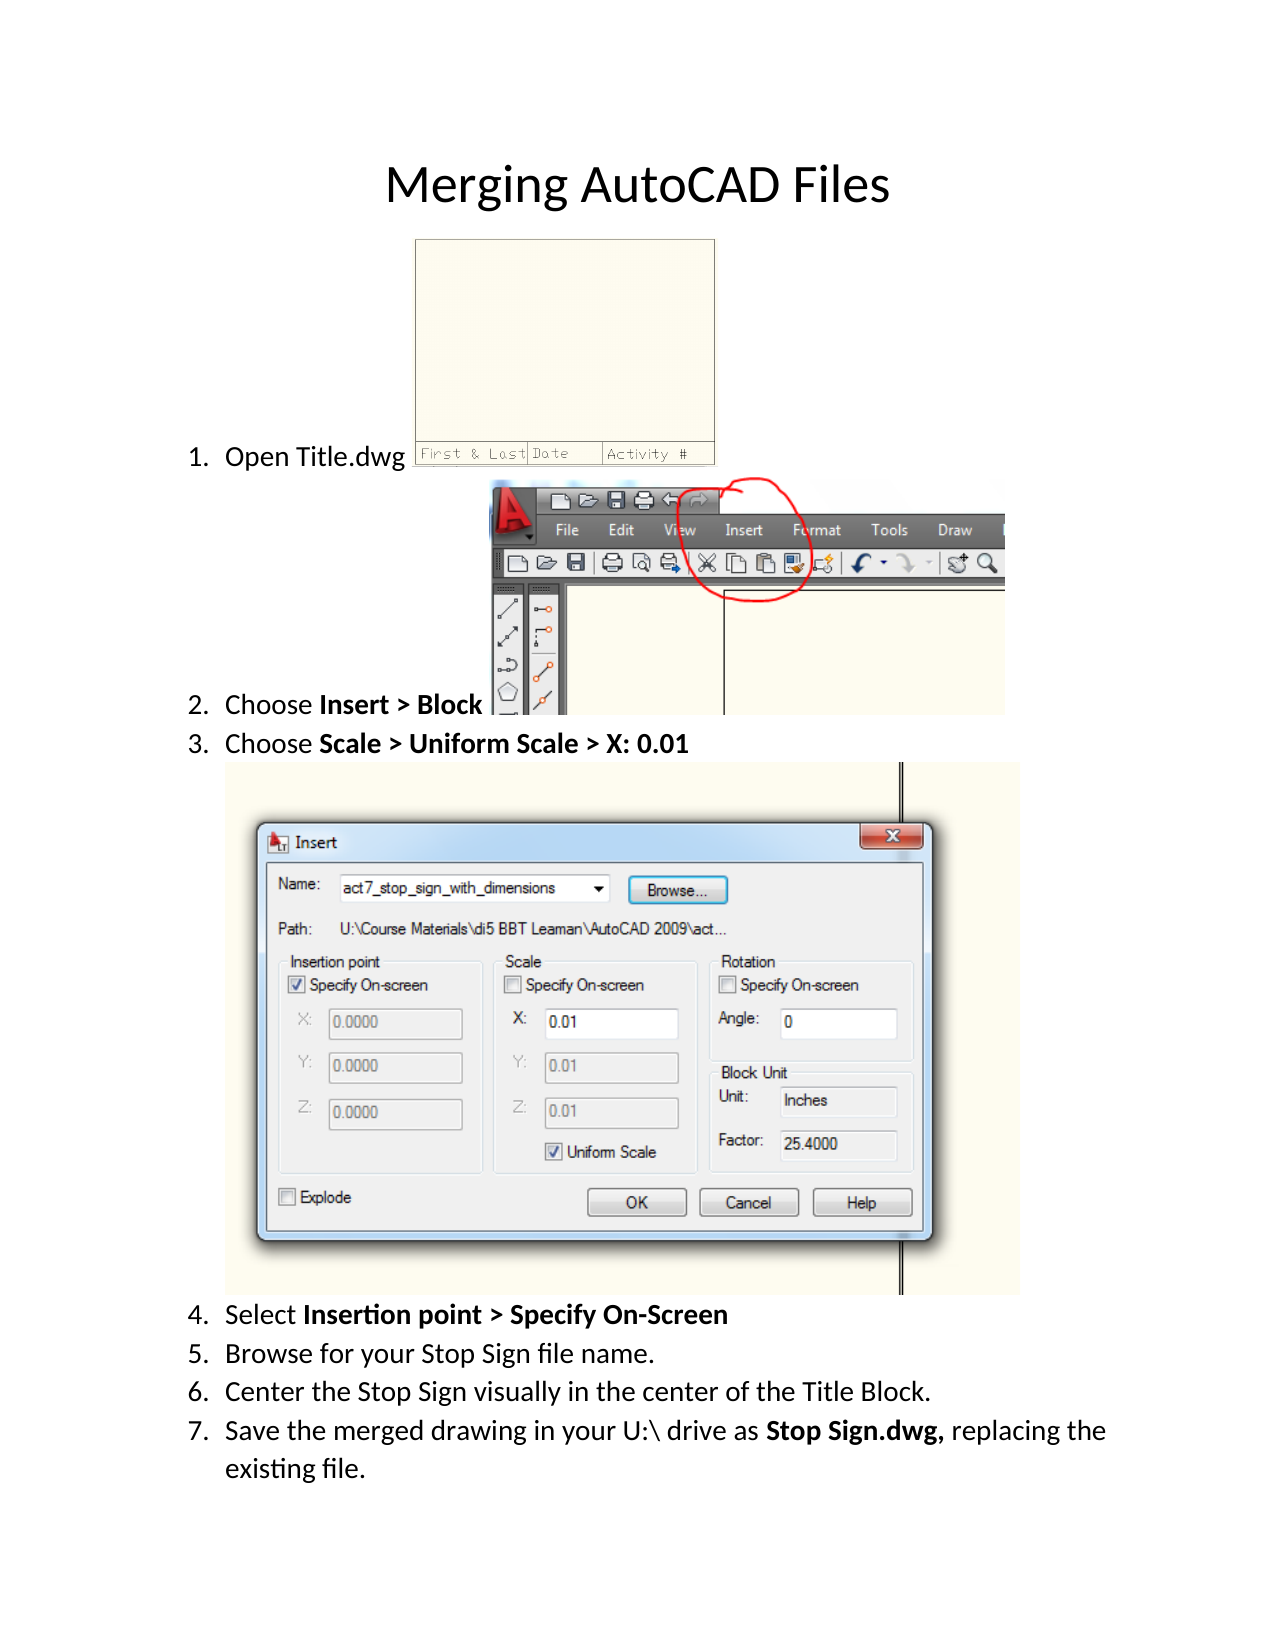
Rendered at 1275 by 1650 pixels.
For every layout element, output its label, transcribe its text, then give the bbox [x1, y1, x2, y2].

list Save the merged drawing in your U:\ drive as Stop Sign.dwg, replacing the existing file. [187, 1412, 1125, 1486]
picture [489, 476, 1005, 715]
list Browse for your Stop Sign file name. [187, 1335, 1125, 1371]
list Center the Stop Sign visually in the center of the Title Block. [187, 1373, 1125, 1409]
picture [225, 762, 1021, 1295]
text Merging AutoCAD Files [150, 150, 1125, 216]
picture [411, 238, 719, 467]
list Select Insertion point > Specify On-Screen [187, 1296, 1125, 1332]
